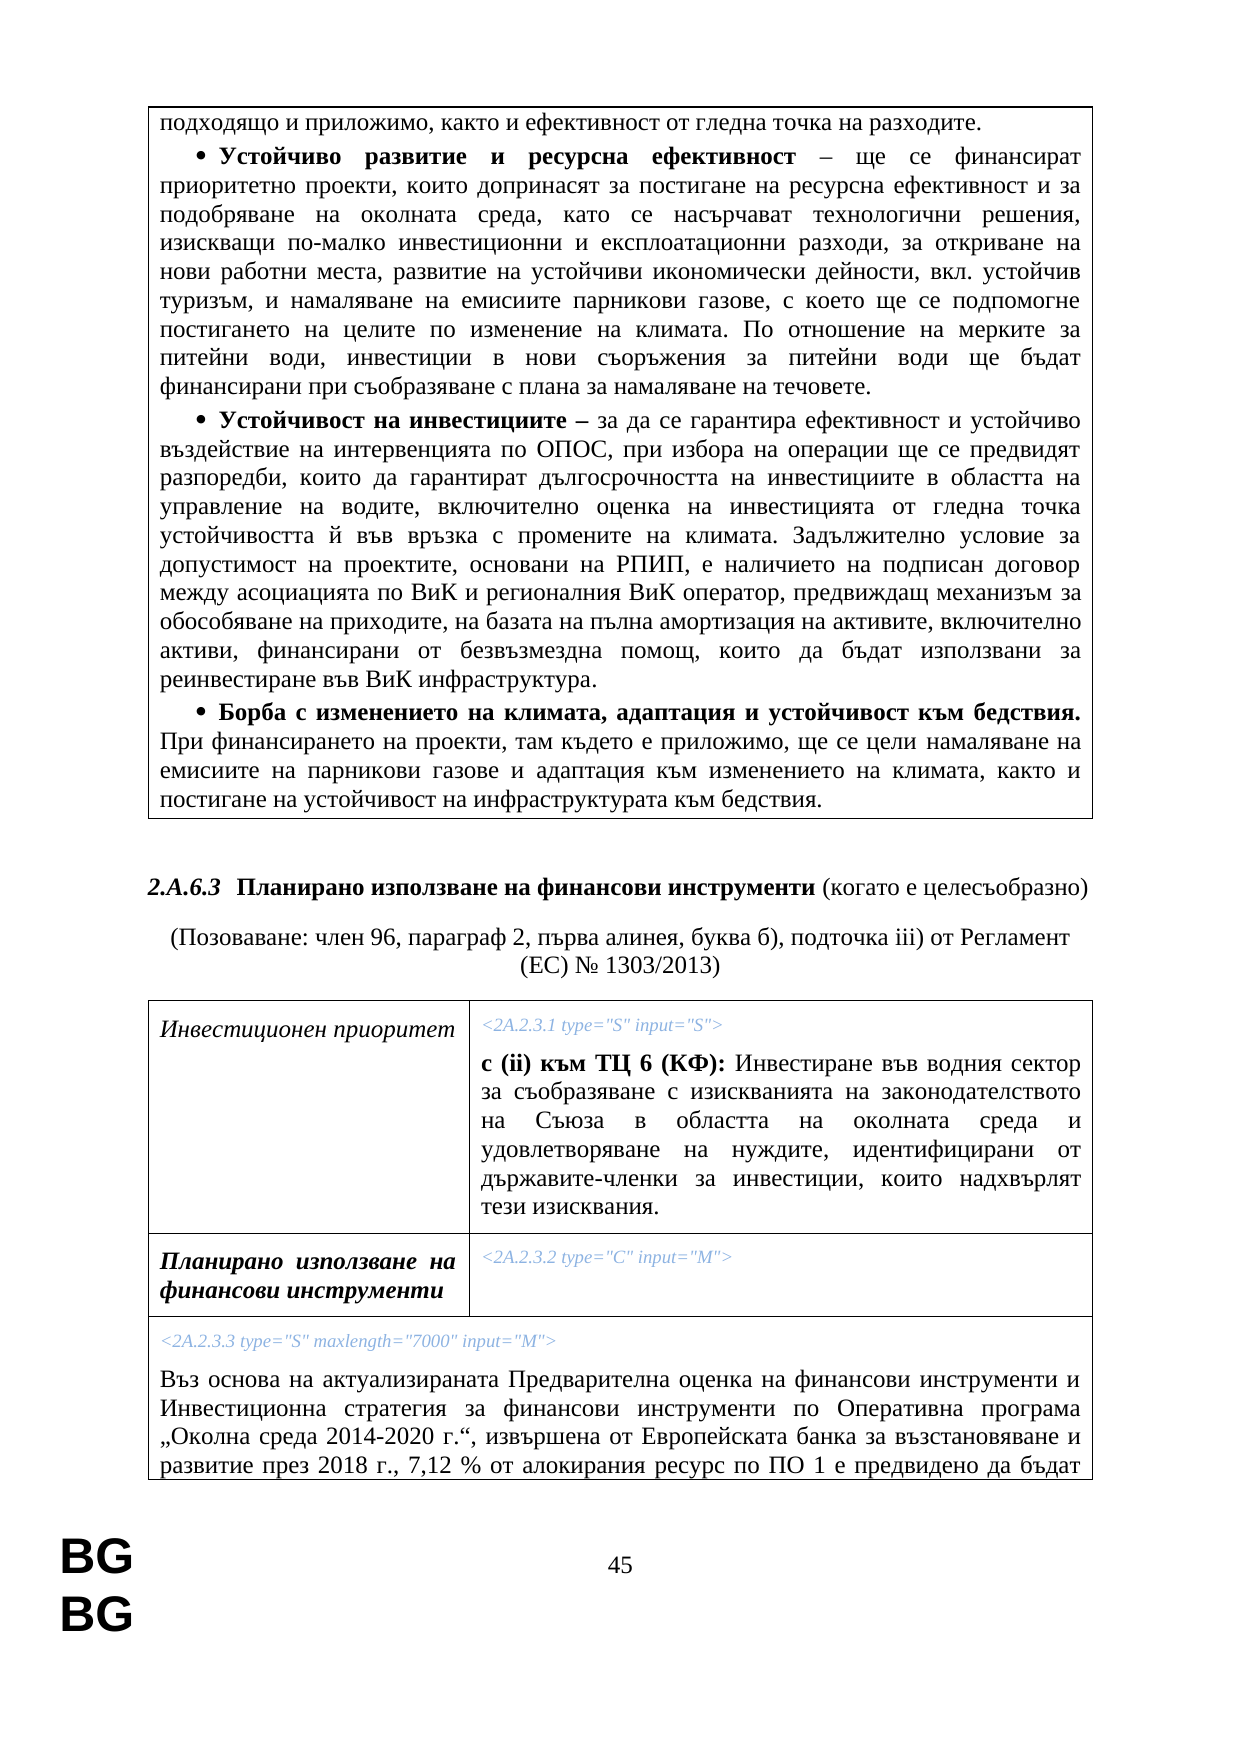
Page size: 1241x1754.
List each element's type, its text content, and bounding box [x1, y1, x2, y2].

table_header Инвестиционен приоритет [149, 1001, 469, 1233]
text 2.A.6.3 Планирано използване на финансови инструменти (когато е целесъобразно) [148, 872, 1092, 901]
text (Позоваване: член 96, параграф 2, първа алинея, буква б), подточка iii) от Регламент (EС) № 1303/2013) [148, 922, 1092, 979]
table_cell <2A.2.3.2 type="C" input="M"> [470, 1234, 1092, 1316]
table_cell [149, 1317, 1092, 1479]
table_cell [149, 108, 1092, 817]
table_header <2A.2.3.1 type="S" input="S"> c (ii) към ТЦ 6 (КФ): Инвестиране във водния сектор за съобразяване с изискванията на законодателството на Съюза в областта на околната среда и удовлетворяване на нуждите, идентифицирани от държавите-членки за инвестиции, които надхвърлят тези изисквания. [470, 1001, 1092, 1233]
table_cell Планирано използване на финансови инструменти [149, 1234, 469, 1316]
